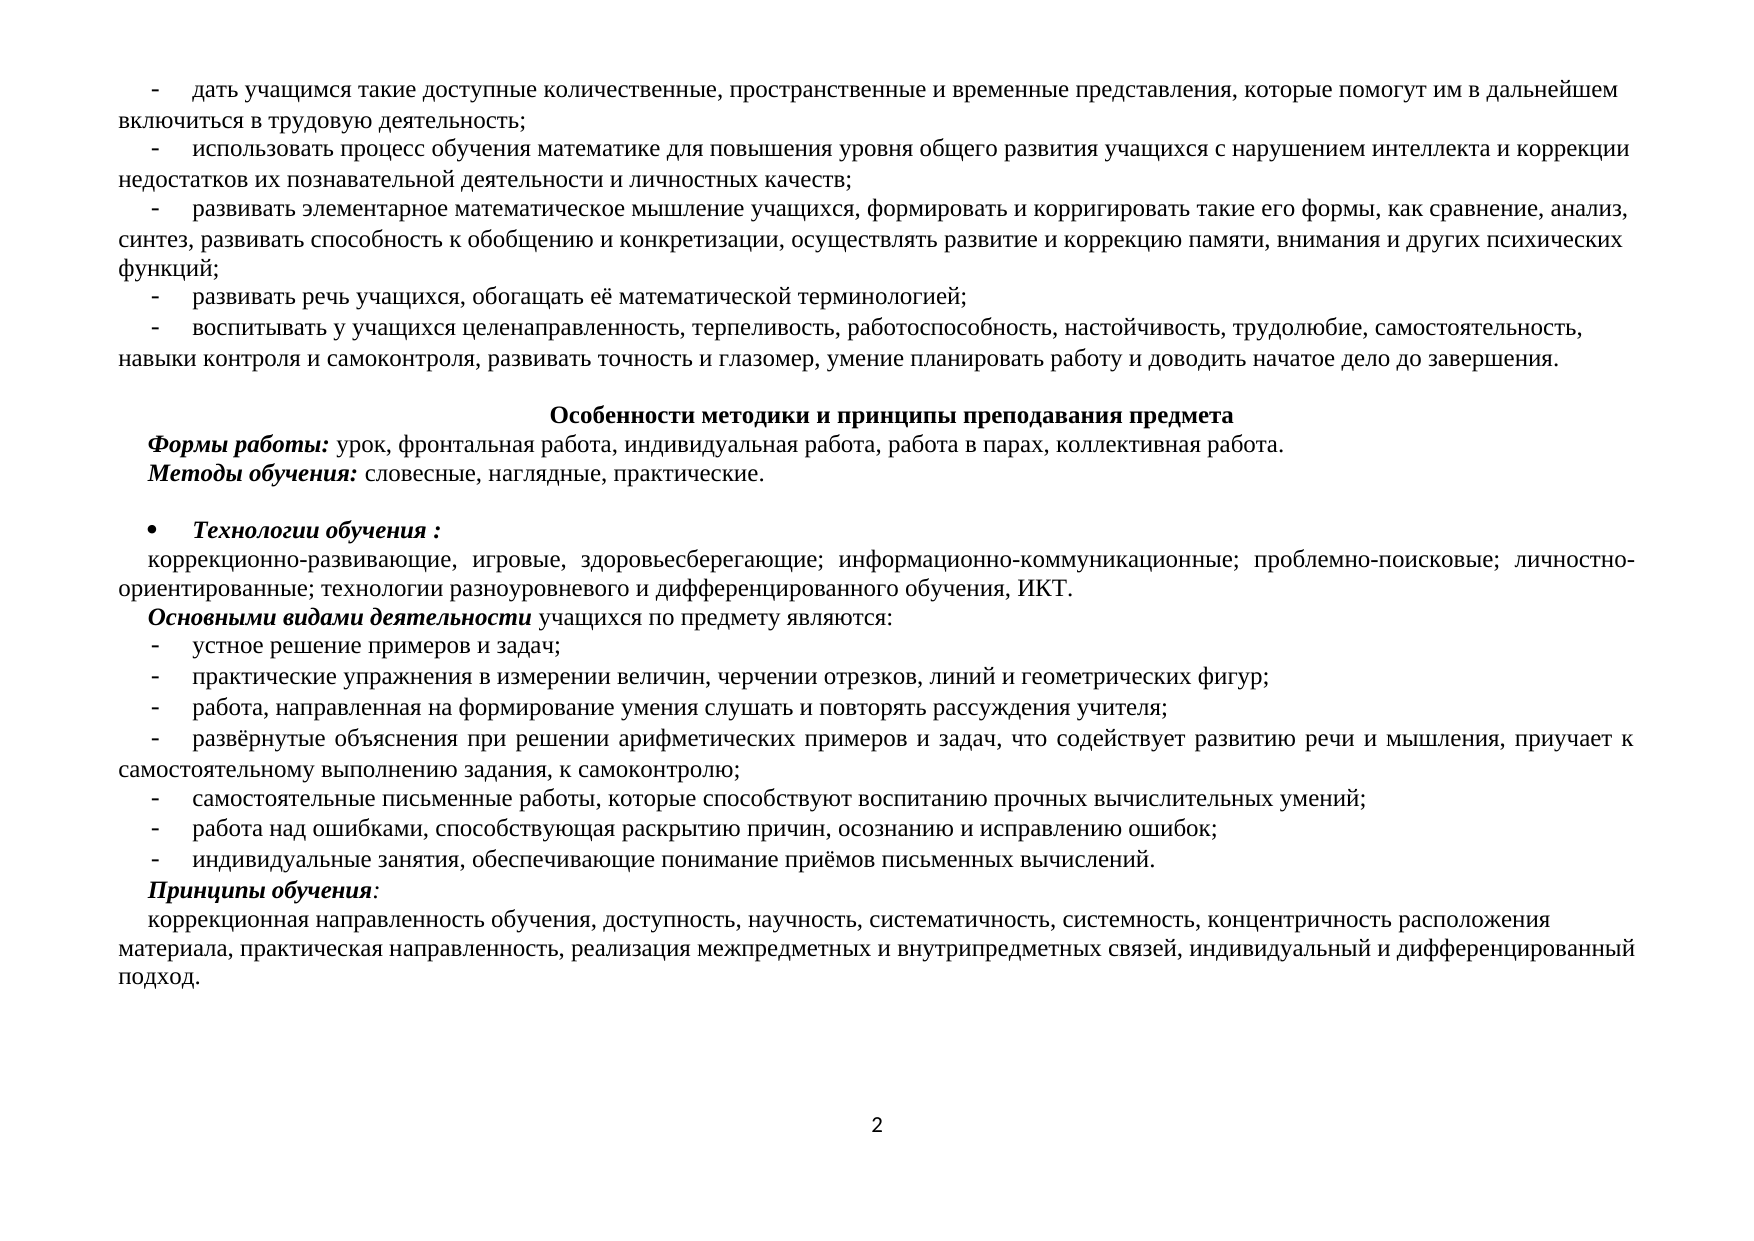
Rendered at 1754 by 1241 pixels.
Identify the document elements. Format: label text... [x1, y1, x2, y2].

list развёрнутые объяснения при решении арифметических примеров и задач, что содействует развитию речи и мышления, приучает к самостоятельному выполнению задания, к самоконтролю; [118, 723, 1636, 783]
list Технологии обучения : [118, 516, 1636, 544]
list работа над ошибками, способствующая раскрытию причин, осознанию и исправлению ошибок; [118, 813, 1636, 844]
list работа, направленная на формирование умения слушать и повторять рассуждения учителя; [118, 692, 1636, 723]
text Особенности методики и принципы преподавания предмета [118, 401, 1636, 429]
list развивать речь учащихся, обогащать её математической терминологией; [118, 281, 1636, 312]
list использовать процесс обучения математике для повышения уровня общего развития учащихся с нарушением интеллекта и коррекции недостатков их познавательной деятельности и личностных качеств; [118, 133, 1636, 193]
text Принципы обучения: [118, 875, 1636, 904]
list самостоятельные письменные работы, которые способствуют воспитанию прочных вычислительных умений; [118, 783, 1636, 813]
text Основными видами деятельности учащихся по предмету являются: [118, 602, 1636, 631]
list индивидуальные занятия, обеспечивающие понимание приёмов письменных вычислений. [118, 844, 1636, 875]
text Методы обучения: словесные, наглядные, практические. [118, 458, 1636, 487]
list развивать элементарное математическое мышление учащихся, формировать и корригировать такие его формы, как сравнение, анализ, синтез, развивать способность к обобщению и конкретизации, осуществлять развитие и коррекцию памяти, внимания и других психических функций; [118, 193, 1636, 281]
list практические упражнения в измерении величин, черчении отрезков, линий и геометрических фигур; [118, 661, 1636, 692]
list дать учащимся такие доступные количественные, пространственные и временные представления, которые помогут им в дальнейшем включиться в трудовую деятельность; [118, 74, 1636, 133]
text коррекционная направленность обучения, доступность, научность, систематичность, системность, концентричность расположения материала, практическая направленность, реализация межпредметных и внутрипредметных связей, индивидуальный и дифференцированный подход. [118, 904, 1636, 990]
text Формы работы: урок, фронтальная работа, индивидуальная работа, работа в парах, коллективная работа. [118, 429, 1636, 458]
text коррекционно-развивающие, игровые, здоровьесберегающие; информационно-коммуникационные; проблемно-поисковые; личностно-ориентированные; технологии разноуровневого и дифференцированного обучения, ИКТ. [118, 544, 1636, 602]
list устное решение примеров и задач; [118, 631, 1636, 661]
list воспитывать у учащихся целенаправленность, терпеливость, работоспособность, настойчивость, трудолюбие, самостоятельность, навыки контроля и самоконтроля, развивать точность и глазомер, умение планировать работу и доводить начатое дело до завершения. [118, 312, 1636, 372]
